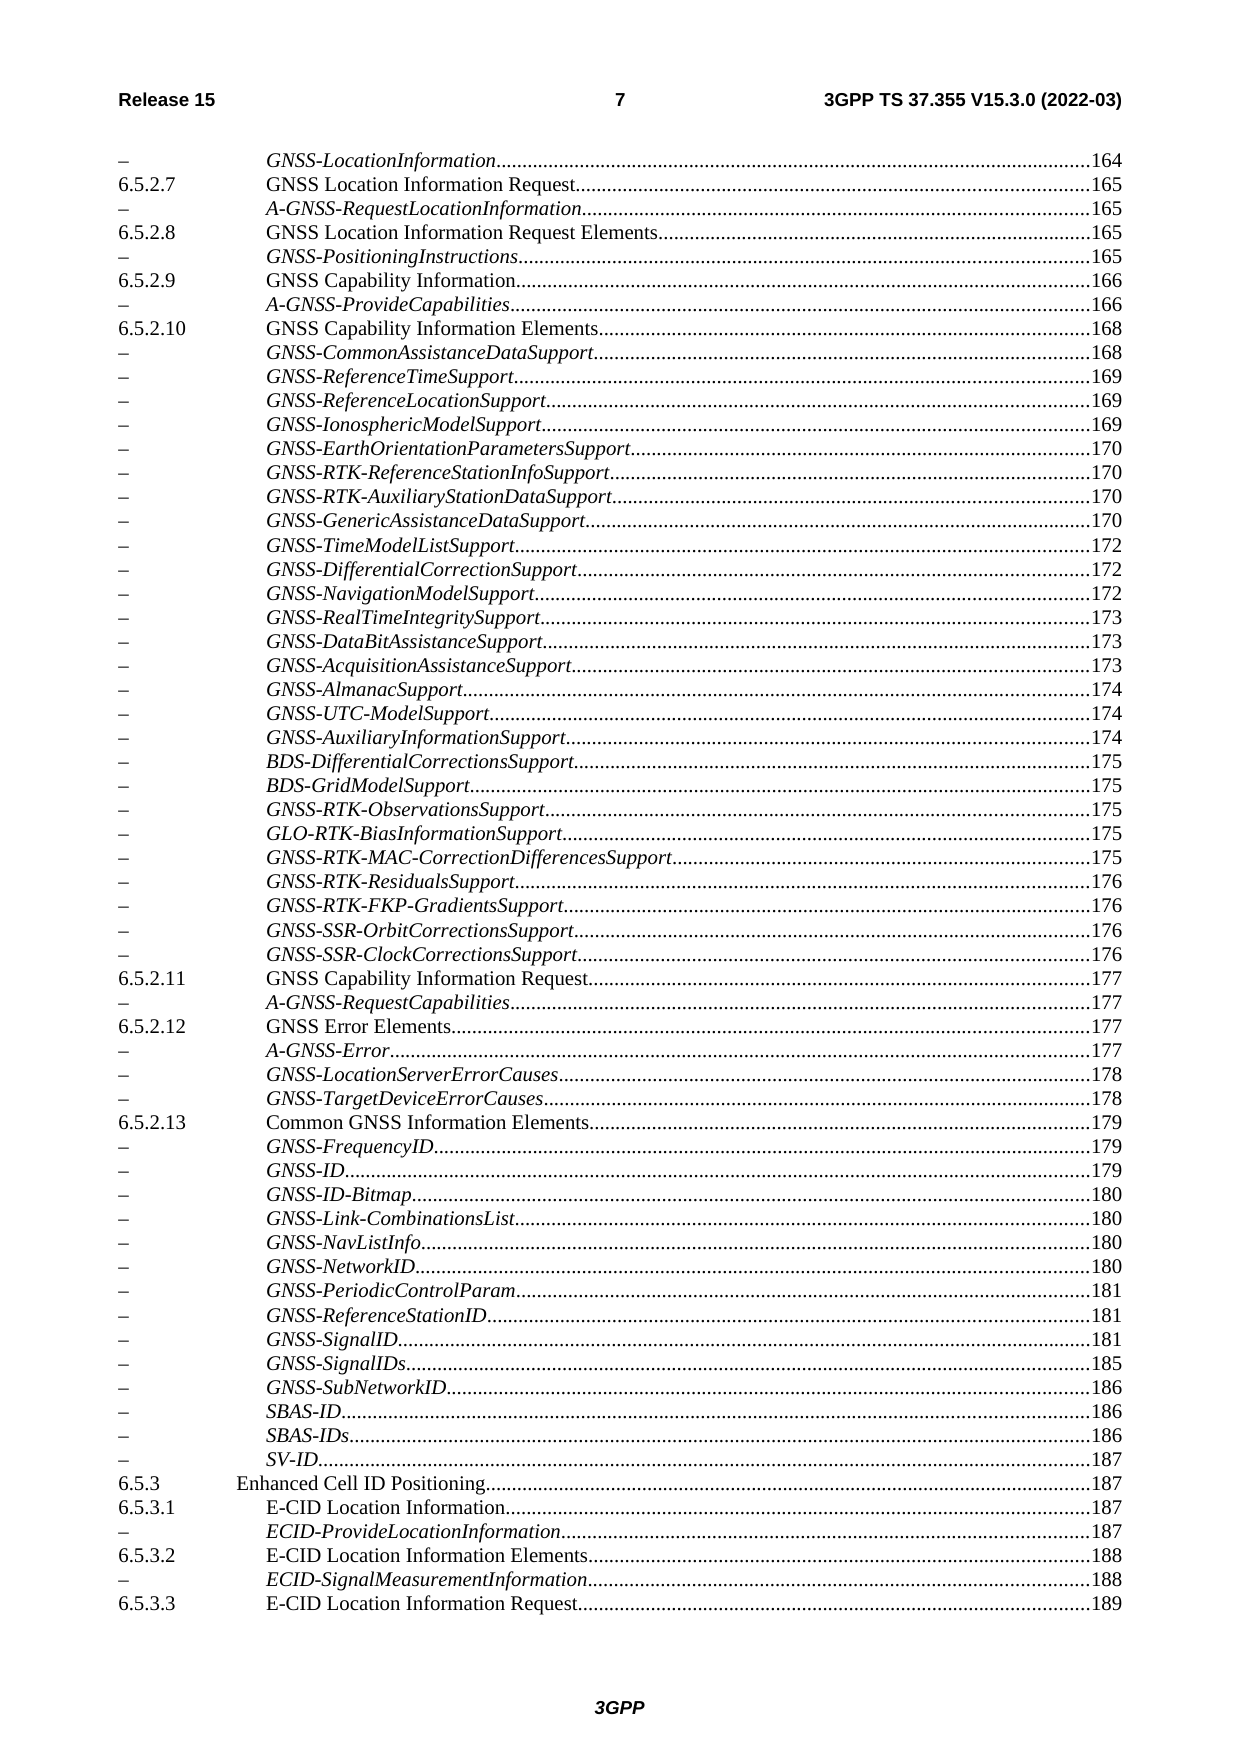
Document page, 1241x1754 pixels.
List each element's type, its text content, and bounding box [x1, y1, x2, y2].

text 6.5.2.12 GNSS Error Elements 177 [118, 1014, 1122, 1038]
text – GNSS-Link-CombinationsList 180 [118, 1206, 1122, 1230]
text – GNSS-DataBitAssistanceSupport 173 [118, 629, 1122, 653]
text – GNSS-AlmanacSupport 174 [118, 677, 1122, 701]
text – GNSS-NavListInfo 180 [118, 1230, 1122, 1254]
text – SV-ID 187 [118, 1447, 1122, 1471]
text – GNSS-RTK-AuxiliaryStationDataSupport 170 [118, 484, 1122, 508]
text – BDS-DifferentialCorrectionsSupport 175 [118, 749, 1122, 773]
text – GNSS-TargetDeviceErrorCauses 178 [118, 1086, 1122, 1110]
text 6.5.2.11 GNSS Capability Information Request 177 [118, 966, 1122, 990]
text – GNSS-PositioningInstructions 165 [118, 244, 1122, 268]
text – GNSS-CommonAssistanceDataSupport 168 [118, 340, 1122, 364]
text 6.5.2.7 GNSS Location Information Request 165 [118, 172, 1122, 196]
text – GNSS-SignalID 181 [118, 1327, 1122, 1351]
text 6.5.2.13 Common GNSS Information Elements 179 [118, 1110, 1122, 1134]
text 6.5.2.8 GNSS Location Information Request Elements 165 [118, 220, 1122, 244]
text – GNSS-RTK-ResidualsSupport 176 [118, 869, 1122, 893]
text 6.5.3.2 E-CID Location Information Elements 188 [118, 1543, 1122, 1567]
text – GNSS-AuxiliaryInformationSupport 174 [118, 725, 1122, 749]
text – GNSS-LocationServerErrorCauses 178 [118, 1062, 1122, 1086]
text – GNSS-ReferenceLocationSupport 169 [118, 388, 1122, 412]
text – SBAS-ID 186 [118, 1399, 1122, 1423]
text – GNSS-RTK-FKP-GradientsSupport 176 [118, 893, 1122, 917]
text – GNSS-ID 179 [118, 1158, 1122, 1182]
text – GNSS-EarthOrientationParametersSupport 170 [118, 436, 1122, 460]
text – GNSS-NavigationModelSupport 172 [118, 581, 1122, 605]
text 6.5.3.1 E-CID Location Information 187 [118, 1495, 1122, 1519]
text – GNSS-SSR-ClockCorrectionsSupport 176 [118, 942, 1122, 966]
text – GNSS-ReferenceTimeSupport 169 [118, 364, 1122, 388]
text 6.5.2.9 GNSS Capability Information 166 [118, 268, 1122, 292]
text – ECID-ProvideLocationInformation 187 [118, 1519, 1122, 1543]
text – GNSS-TimeModelListSupport 172 [118, 532, 1122, 557]
text – GNSS-FrequencyID 179 [118, 1134, 1122, 1158]
text – A-GNSS-RequestCapabilities 177 [118, 990, 1122, 1014]
text – A-GNSS-Error 177 [118, 1038, 1122, 1062]
text – GNSS-ReferenceStationID 181 [118, 1302, 1122, 1327]
text – A-GNSS-ProvideCapabilities 166 [118, 292, 1122, 316]
text – GNSS-AcquisitionAssistanceSupport 173 [118, 653, 1122, 677]
text – SBAS-IDs 186 [118, 1423, 1122, 1447]
text – GNSS-PeriodicControlParam 181 [118, 1278, 1122, 1302]
text – GNSS-RealTimeIntegritySupport 173 [118, 605, 1122, 629]
text – BDS-GridModelSupport 175 [118, 773, 1122, 797]
text – GNSS-GenericAssistanceDataSupport 170 [118, 508, 1122, 532]
text – GNSS-DifferentialCorrectionSupport 172 [118, 557, 1122, 581]
text 6.5.3.3 E-CID Location Information Request 189 [118, 1591, 1122, 1615]
text – GNSS-LocationInformation 164 [118, 147, 1122, 172]
text 6.5.3 Enhanced Cell ID Positioning 187 [118, 1471, 1122, 1495]
text 6.5.2.10 GNSS Capability Information Elements 168 [118, 316, 1122, 340]
text – GNSS-SubNetworkID 186 [118, 1375, 1122, 1399]
text – GNSS-SignalIDs 185 [118, 1351, 1122, 1375]
text – GNSS-IonosphericModelSupport 169 [118, 412, 1122, 436]
text – GNSS-UTC-ModelSupport 174 [118, 701, 1122, 725]
text – GNSS-RTK-ObservationsSupport 175 [118, 797, 1122, 821]
text – A-GNSS-RequestLocationInformation 165 [118, 196, 1122, 220]
text – GNSS-RTK-ReferenceStationInfoSupport 170 [118, 460, 1122, 484]
text – GNSS-RTK-MAC-CorrectionDifferencesSupport 175 [118, 845, 1122, 869]
text – GNSS-SSR-OrbitCorrectionsSupport 176 [118, 917, 1122, 942]
text – GLO-RTK-BiasInformationSupport 175 [118, 821, 1122, 845]
text – ECID-SignalMeasurementInformation 188 [118, 1567, 1122, 1591]
text – GNSS-ID-Bitmap 180 [118, 1182, 1122, 1206]
text – GNSS-NetworkID 180 [118, 1254, 1122, 1278]
